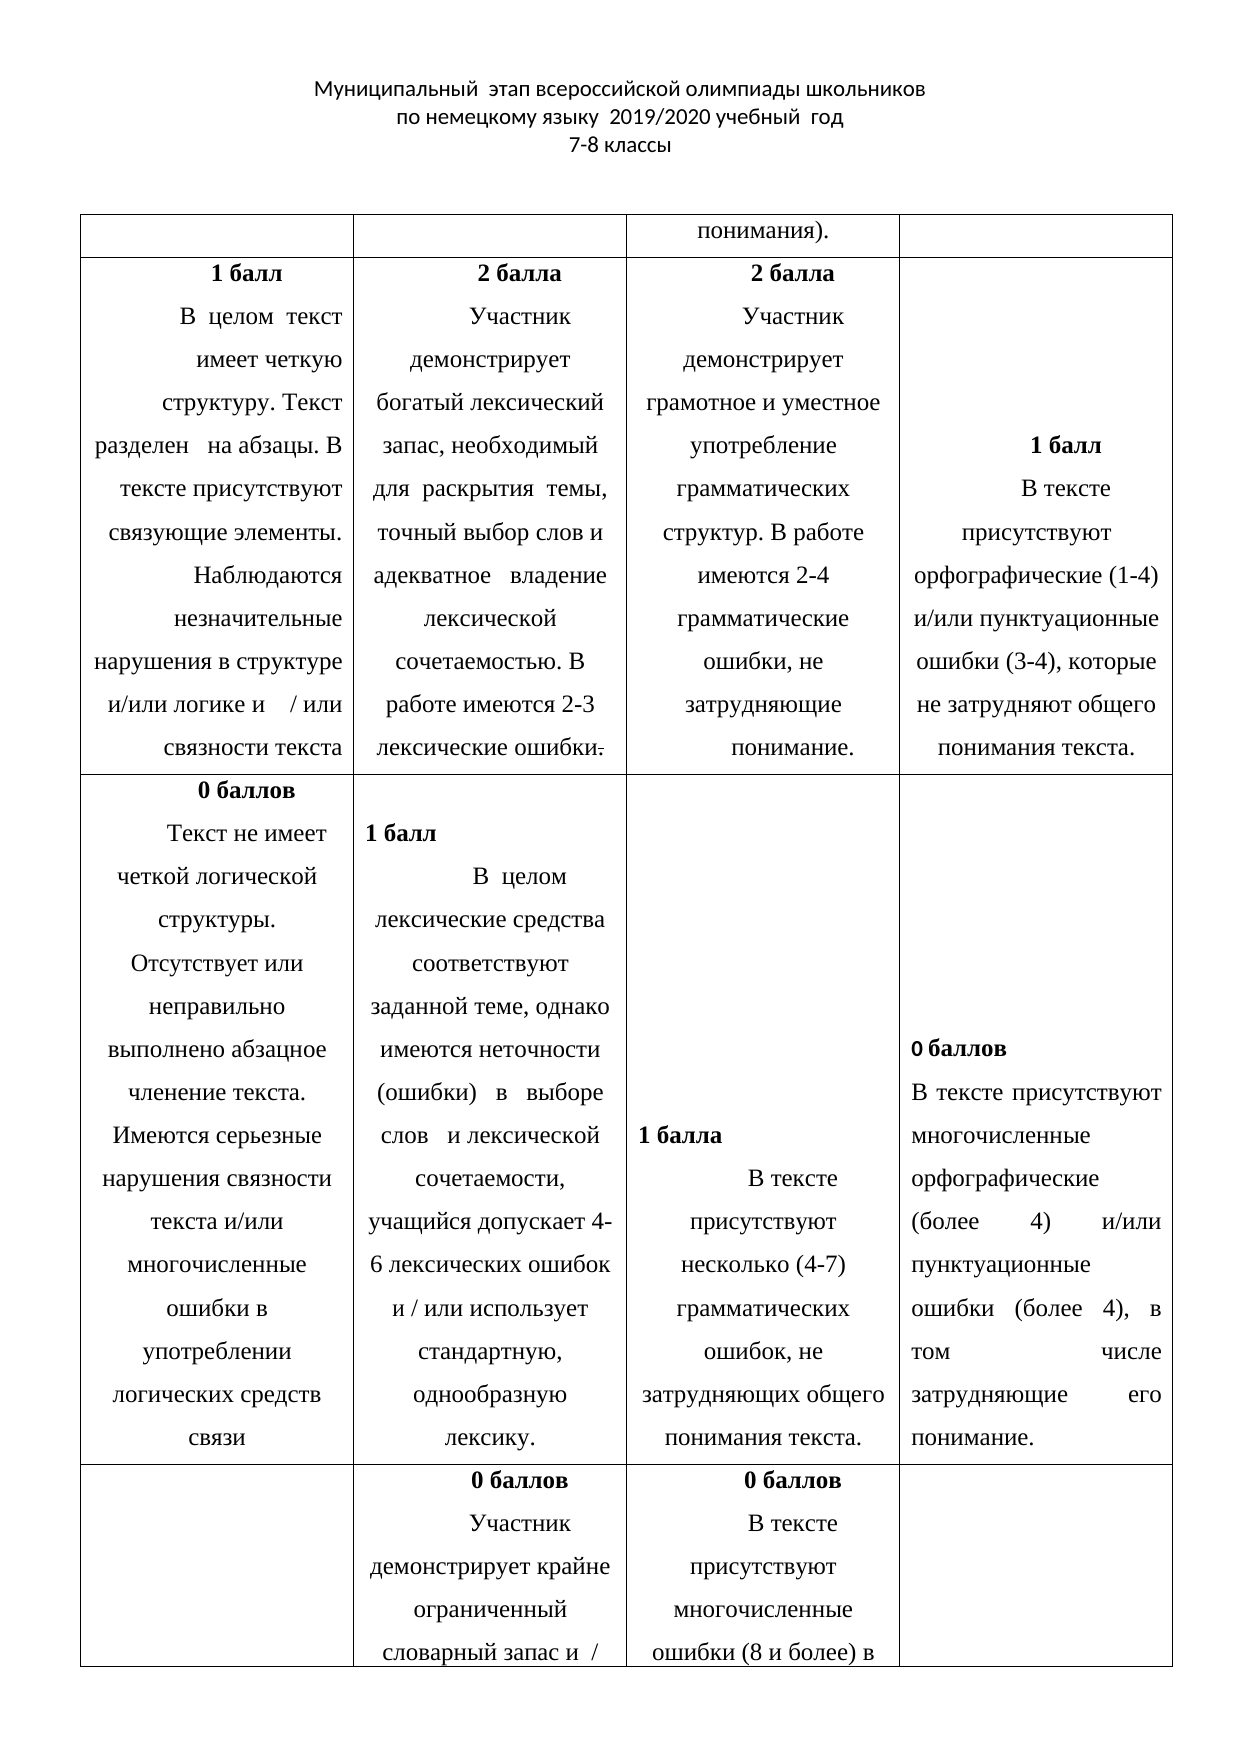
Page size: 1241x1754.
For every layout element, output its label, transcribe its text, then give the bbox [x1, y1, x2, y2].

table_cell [354, 1465, 626, 1666]
table_cell 0 баллов Текст не имеет четкой логической структуры. Отсутствует или неправильно выполнено абзацное членение текста. Имеются серьезные нарушения связности текста и/или многочисленные ошибки в употреблении логических средств связи [81, 775, 353, 1464]
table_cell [354, 215, 626, 257]
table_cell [627, 215, 899, 257]
table_cell [900, 1465, 1172, 1666]
table_cell 1 балла В тексте присутствуют несколько (4-7) грамматических ошибок, не затрудняющих общего понимания текста. [627, 775, 899, 1464]
table_cell 0 баллов В тексте присутствуют многочисленные орфографические (более 4) и/или пунктуационные ошибки (более 4), в том числе затрудняющие его понимание. [900, 775, 1172, 1464]
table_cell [81, 215, 353, 257]
table_cell 1 балл В тексте присутствуют орфографические (1-4) и/или пунктуационные ошибки (3-4), которые не затрудняют общего понимания текста. [900, 258, 1172, 774]
table_cell 1 балл В целом текст имеет четкую структуру. Текст разделен на абзацы. В тексте присутствуют связующие элементы. Наблюдаются незначительные нарушения в структуре и/или логике и / или связности текста [81, 258, 353, 774]
table_cell [81, 1465, 353, 1666]
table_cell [900, 215, 1172, 257]
table_cell 2 балла Участник демонстрирует богатый лексический запас, необходимый для раскрытия темы, точный выбор слов и адекватное владение лексической сочетаемостью. В работе имеются 2-3 лексические ошибки. [354, 258, 626, 774]
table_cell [627, 1465, 899, 1666]
table_cell 1 балл В целом лексические средства соответствуют заданной теме, однако имеются неточности (ошибки) в выборе слов и лексической сочетаемости, учащийся допускает 4-6 лексических ошибок и / или использует стандартную, однообразную лексику. [354, 775, 626, 1464]
table_cell 2 балла Участник демонстрирует грамотное и уместное употребление грамматических структур. В работе имеются 2-4 грамматические ошибки, не затрудняющие понимание. [627, 258, 899, 774]
